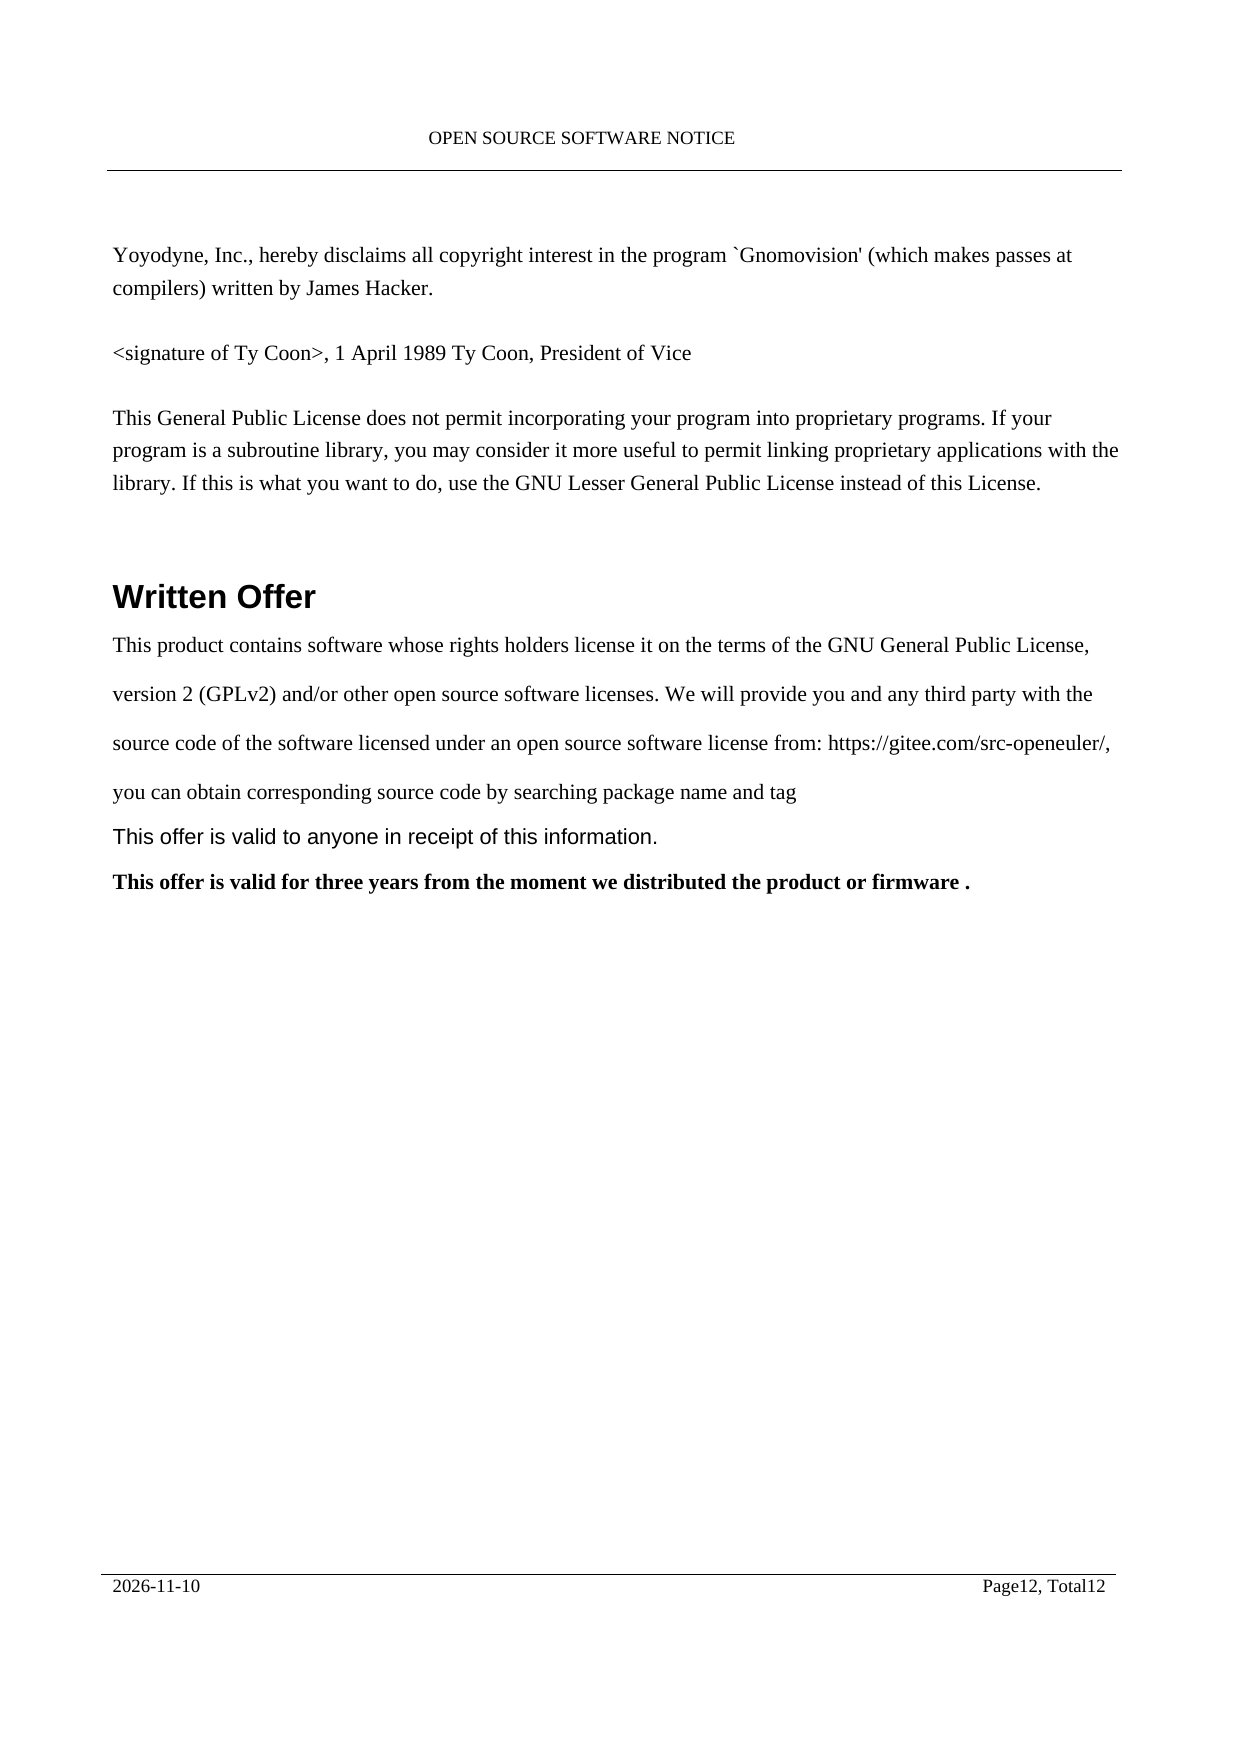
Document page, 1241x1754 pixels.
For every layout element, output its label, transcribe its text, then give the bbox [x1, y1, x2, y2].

text This offer is valid to anyone in receipt of this information. [112, 820, 1128, 853]
text This offer is valid for three years from the moment we distributed the product or firmware . [112, 865, 1128, 898]
text Written Offer [112, 564, 1128, 629]
text <signature of Ty Coon>, 1 April 1989 Ty Coon, President of Vice [112, 336, 1128, 369]
text Yoyodyne, Inc., hereby disclaims all copyright interest in the program `Gnomovision' (which makes passes at compilers) written by James Hacker. [112, 239, 1128, 304]
text This product contains software whose rights holders license it on the terms of the GNU General Public License, version 2 (GPLv2) and/or other open source software licenses. We will provide you and any third party with the source code of the software licensed under an open source software license from: https://gitee.com/src-openeuler/, you can obtain corresponding source code by searching package name and tag [112, 629, 1128, 808]
text This General Public License does not permit incorporating your program into proprietary programs. If your program is a subroutine library, you may consider it more useful to permit linking proprietary applications with the library. If this is what you want to do, use the GNU Lesser General Public License instead of this License. [112, 401, 1128, 564]
